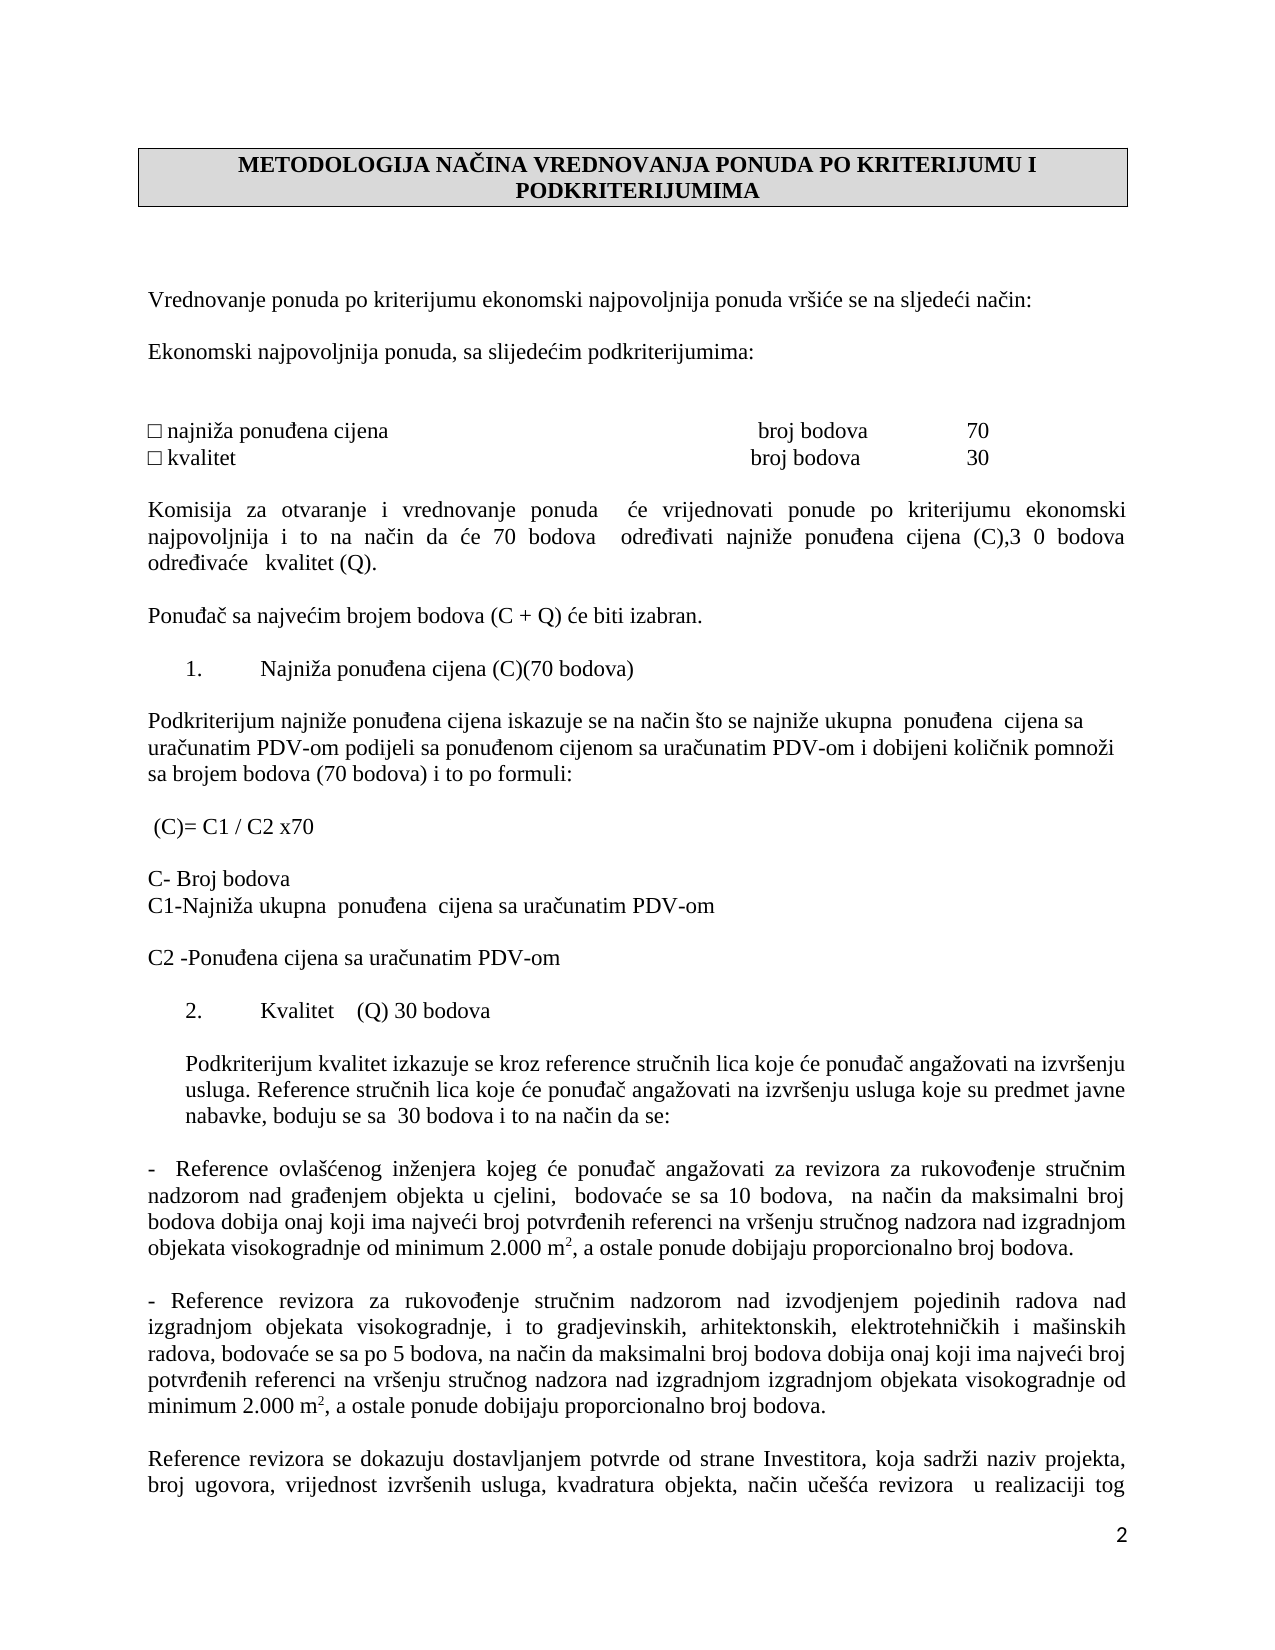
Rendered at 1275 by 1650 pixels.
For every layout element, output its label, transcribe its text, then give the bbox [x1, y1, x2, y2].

text Podkriterijum najniže ponuđena cijena iskazuje se na način što se najniže ukupna ponuđena cijena sa uračunatim PDV-om podijeli sa ponuđenom cijenom sa uračunatim PDV-om i dobijeni količnik pomnoži sa brojem bodova (70 bodova) i to po formuli: [148, 707, 1127, 786]
text □ najniža ponuđena cijena broj bodova 70 [148, 417, 1127, 444]
text Komisija za otvaranje i vrednovanje ponuda će vrijednovati ponude po kriterijumu ekonomski najpovoljnija i to na način da će 70 bodova određivati najniže ponuđena cijena (C),3 0 bodova određivaće kvalitet (Q). [148, 496, 1127, 576]
text Ekonomski najpovoljnija ponuda, sa slijedećim podkriterijumima: [148, 338, 1127, 365]
text □ kvalitet broj bodova 30 [148, 444, 1127, 470]
text - Reference revizora za rukovođenje stručnim nadzorom nad izvodjenjem pojedinih radova nad izgradnjom objekata visokogradnje, i to gradjevinskih, arhitektonskih, elektrotehničkih i mašinskih radova, bodovaće se sa po 5 bodova, na način da maksimalni broj bodova dobija onaj koji ima najveći broj potvrđenih referenci na vršenju stručnog nadzora nad izgradnjom izgradnjom objekata visokogradnje od minimum 2.000 m2, a ostale ponude dobijaju proporcionalno broj bodova. [148, 1287, 1127, 1419]
text Vrednovanje ponuda po kriterijumu ekonomski najpovoljnija ponuda vršiće se na sljedeći način: [148, 286, 1127, 312]
text - Reference ovlašćenog inženjera kojeg će ponuđač angažovati za revizora za rukovođenje stručnim nadzorom nad građenjem objekta u cjelini, bodovaće se sa 10 bodova, na način da maksimalni broj bodova dobija onaj koji ima najveći broj potvrđenih referenci na vršenju stručnog nadzora nad izgradnjom objekata visokogradnje od minimum 2.000 m2, a ostale ponude dobijaju proporcionalno broj bodova. [148, 1155, 1127, 1261]
text Ponuđač sa najvećim brojem bodova (C + Q) će biti izabran. [148, 602, 1127, 628]
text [148, 1445, 1127, 1498]
text C- Broj bodova [148, 865, 1127, 892]
text Podkriterijum kvalitet izkazuje se kroz reference stručnih lica koje će ponuđač angažovati na izvršenju usluga. Reference stručnih lica koje će ponuđač angažovati na izvršenju usluga koje su predmet javne nabavke, boduju se sa 30 bodova i to na način da se: [185, 1050, 1127, 1129]
list Najniža ponuđena cijena (C)(70 bodova) [185, 654, 1127, 681]
text C2 -Ponuđena cijena sa uračunatim PDV-om [148, 944, 1127, 971]
text (C)= C1 / C2 x70 [148, 813, 1127, 839]
text C1-Najniža ukupna ponuđena cijena sa uračunatim PDV-om [148, 892, 1127, 918]
list Kvalitet (Q) 30 bodova [185, 997, 1127, 1023]
text METODOLOGIJA NAČINA VREDNOVANJA PONUDA PO KRITERIJUMU I PODKRITERIJUMIMA [139, 149, 1127, 206]
